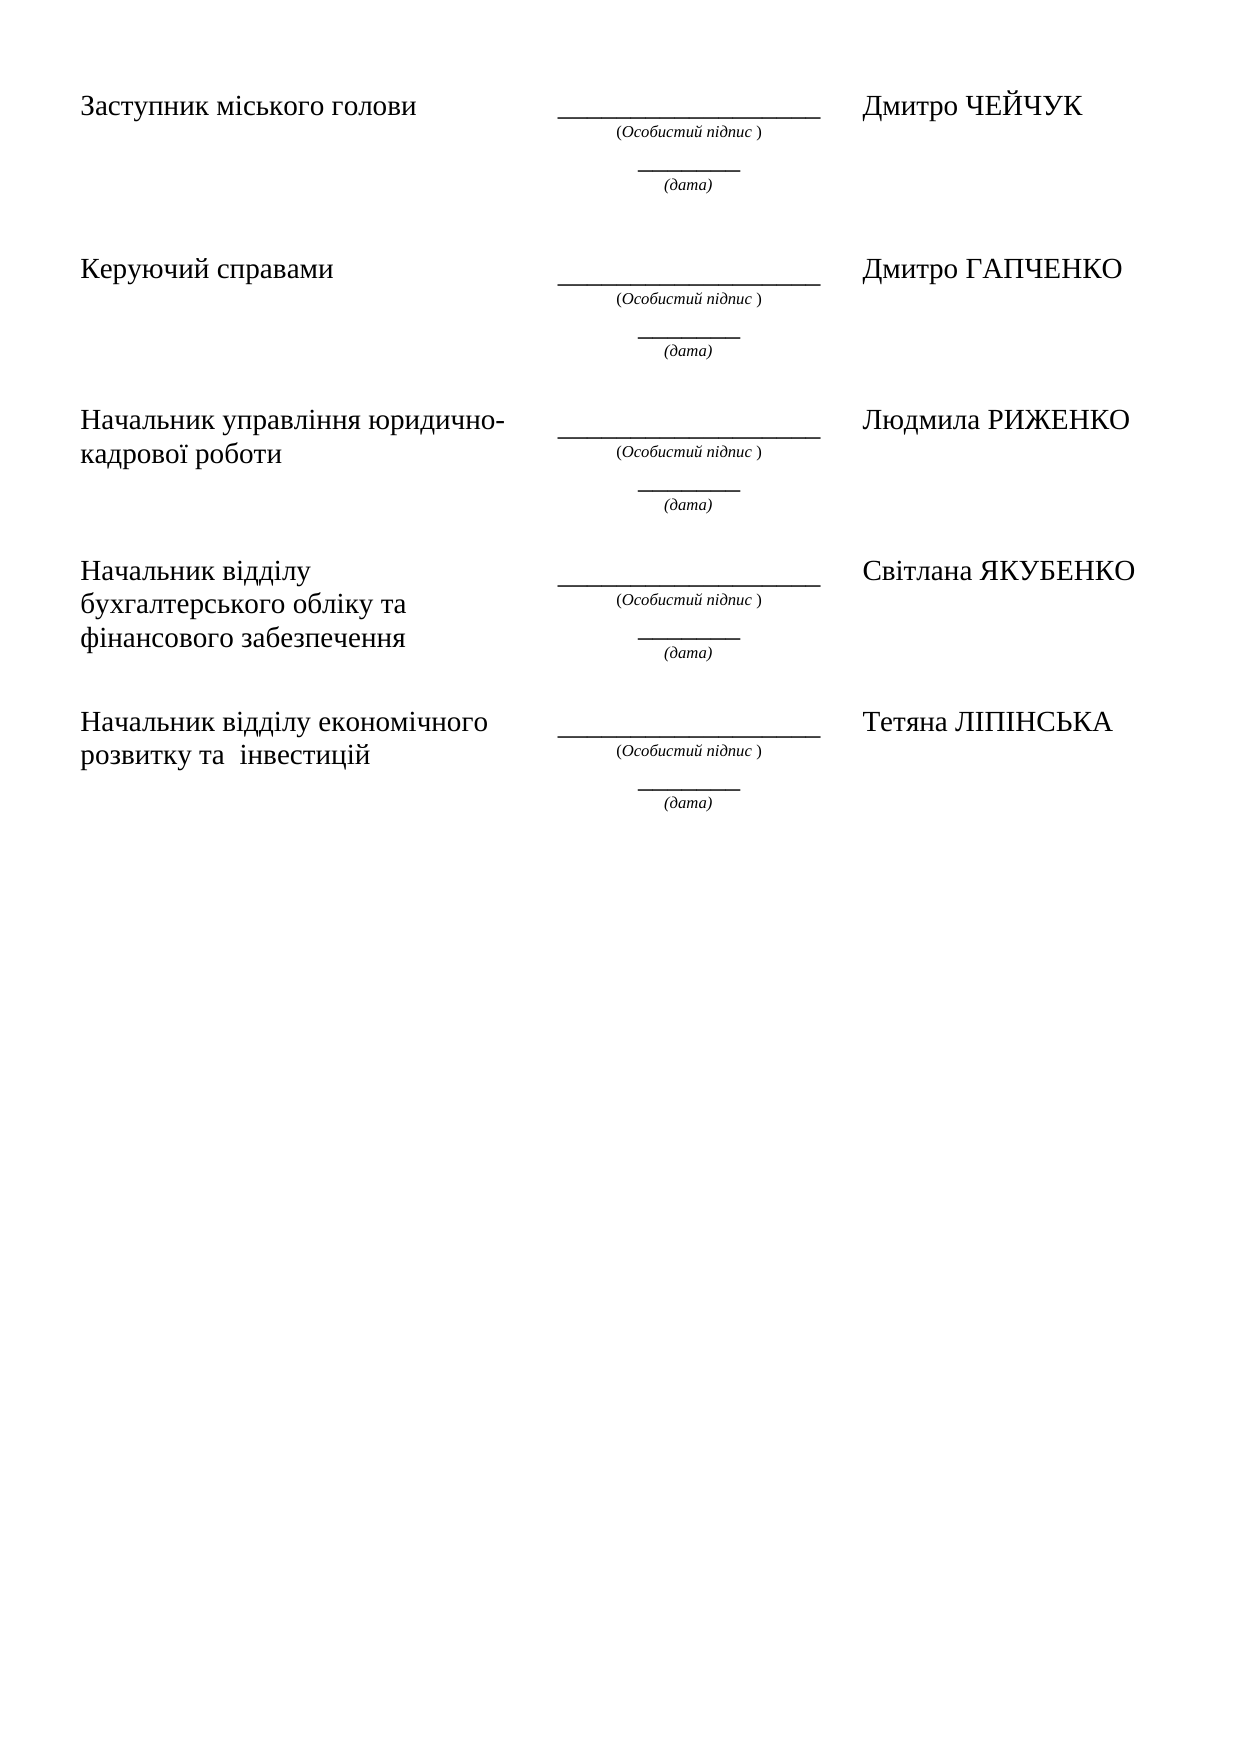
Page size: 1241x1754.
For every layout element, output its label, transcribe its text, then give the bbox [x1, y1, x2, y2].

table_cell __________________ (Особистий підпис ) _______ (дата) [527, 251, 851, 402]
table_header Заступник міського голови [69, 89, 527, 251]
table_cell Дмитро ГАПЧЕНКО [851, 251, 1230, 402]
table_cell __________________ (Особистий підпис ) _______ (дата) [527, 553, 851, 704]
table_header Дмитро ЧЕЙЧУК [851, 89, 1230, 251]
table_cell __________________ (Особистий підпис ) _______ (дата) [527, 704, 851, 854]
table_cell Начальник відділу бухгалтерського обліку та фінансового забезпечення [69, 553, 527, 704]
table_cell Керуючий справами [69, 251, 527, 402]
table_cell Людмила РИЖЕНКО [851, 402, 1230, 553]
table_cell __________________ (Особистий підпис ) _______ (дата) [527, 402, 851, 553]
table_cell Тетяна ЛІПІНСЬКА [851, 704, 1230, 854]
table_cell Світлана ЯКУБЕНКО [851, 553, 1230, 704]
table_cell Начальник управління юридично-кадрової роботи [69, 402, 527, 553]
table_header __________________ (Особистий підпис ) _______ (дата) [527, 89, 851, 251]
table_cell Начальник відділу економічного розвитку та інвестицій [69, 704, 527, 854]
